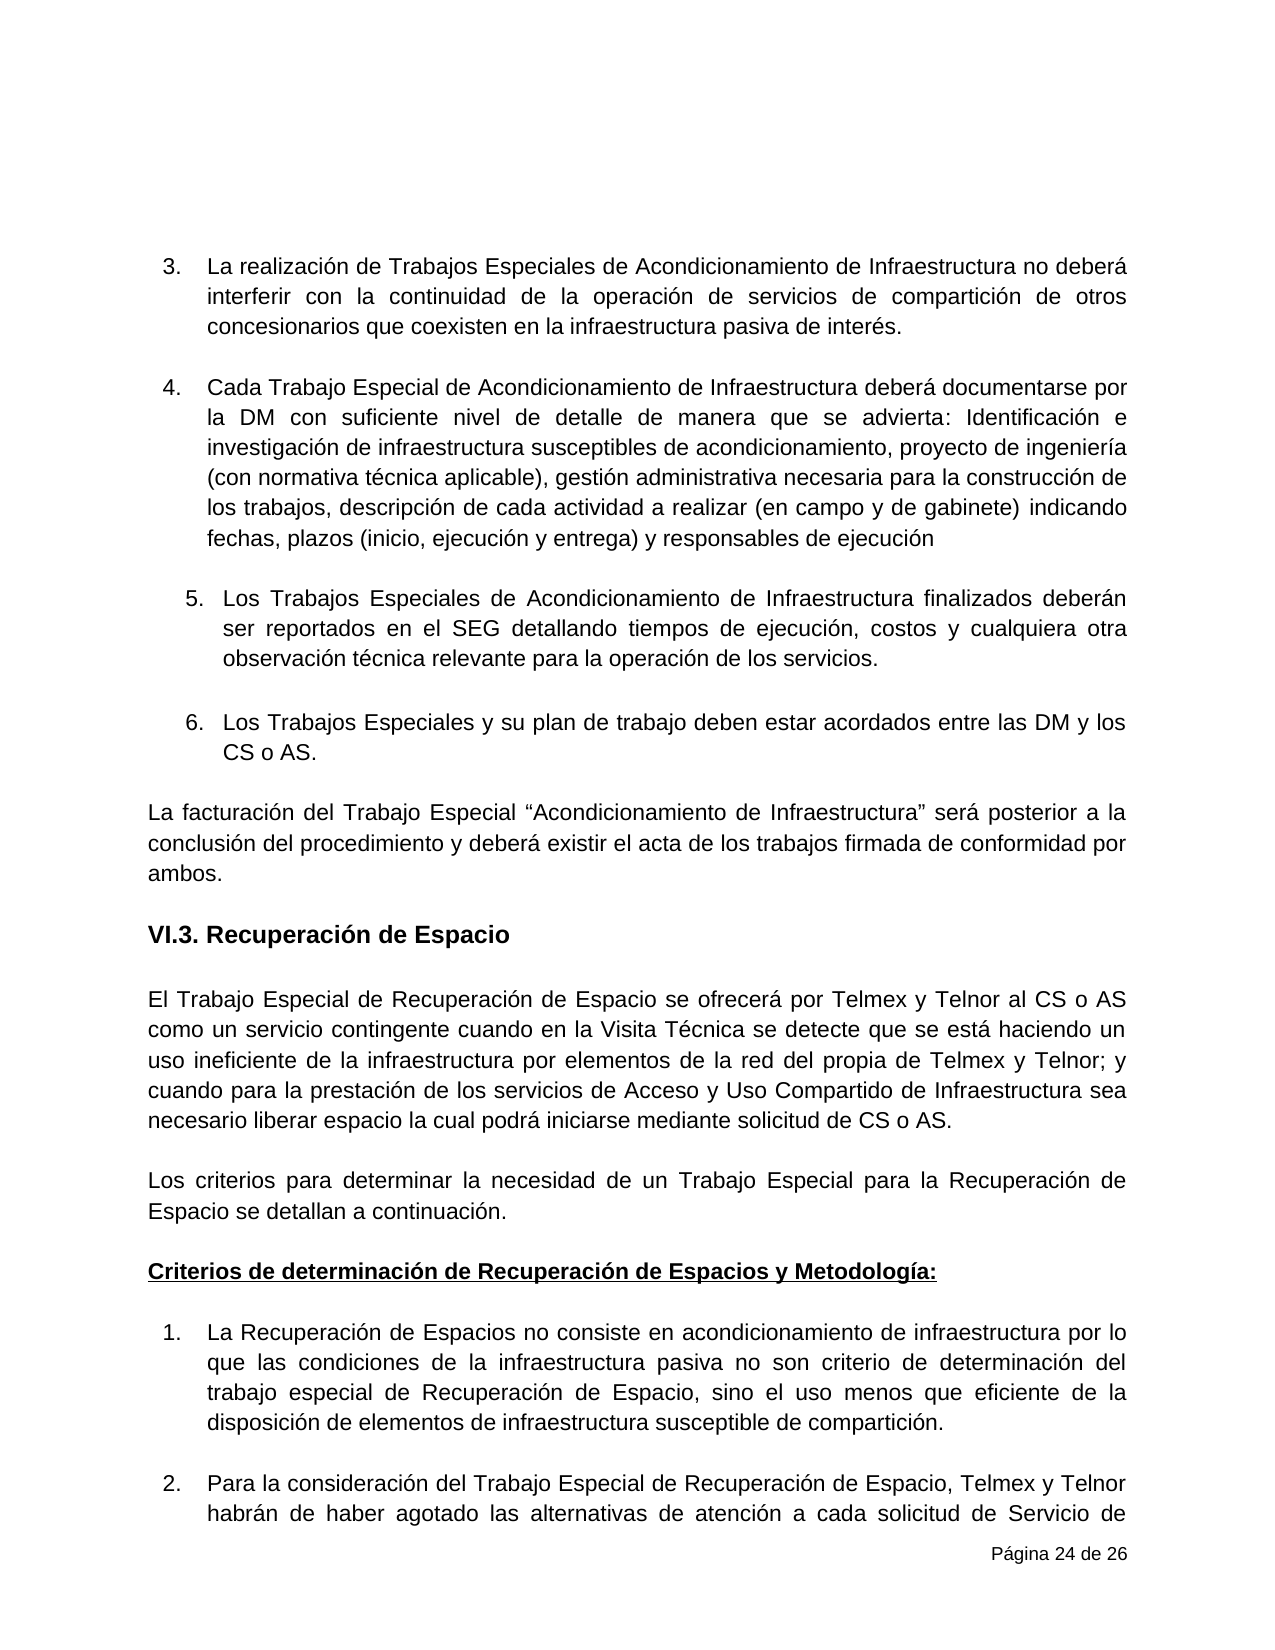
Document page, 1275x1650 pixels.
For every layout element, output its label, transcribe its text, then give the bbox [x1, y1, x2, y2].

list La realización de Trabajos Especiales de Acondicionamiento de Infraestructura no deberá interferir con la continuidad de la operación de servicios de compartición de otros concesionarios que coexisten en la infraestructura pasiva de interés. [162, 253, 1127, 339]
list La Recuperación de Espacios no consiste en acondicionamiento de infraestructura por lo que las condiciones de la infraestructura pasiva no son criterio de determinación del trabajo especial de Recuperación de Espacio, sino el uso menos que eficiente de la disposición de elementos de infraestructura susceptible de compartición. [162, 1318, 1127, 1435]
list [162, 1469, 1127, 1526]
text La facturación del Trabajo Especial “Acondicionamiento de Infraestructura” será posterior a la conclusión del procedimiento y deberá existir el acta de los trabajos firmada de conformidad por ambos. [148, 799, 1127, 886]
list Los Trabajos Especiales de Acondicionamiento de Infraestructura finalizados deberán ser reportados en el SEG detallando tiempos de ejecución, costos y cualquiera otra observación técnica relevante para la operación de los servicios. [185, 585, 1127, 672]
text El Trabajo Especial de Recuperación de Espacio se ofrecerá por Telmex y Telnor al CS o AS como un servicio contingente cuando en la Visita Técnica se detecte que se está haciendo un uso ineficiente de la infraestructura por elementos de la red del propia de Telmex y Telnor; y cuando para la prestación de los servicios de Acceso y Uso Compartido de Infraestructura sea necesario liberar espacio la cual podrá iniciarse mediante solicitud de CS o AS. [148, 986, 1127, 1133]
text VI.3. Recuperación de Espacio [148, 920, 1127, 949]
text Los criterios para determinar la necesidad de un Trabajo Especial para la Recuperación de Espacio se detallan a continuación. [148, 1167, 1127, 1224]
text Criterios de determinación de Recuperación de Espacios y Metodología: [148, 1258, 1127, 1284]
list Cada Trabajo Especial de Acondicionamiento de Infraestructura deberá documentarse por la DM con suficiente nivel de detalle de manera que se advierta: Identificación e investigación de infraestructura susceptibles de acondicionamiento, proyecto de ingeniería (con normativa técnica aplicable), gestión administrativa necesaria para la construcción de los trabajos, descripción de cada actividad a realizar (en campo y de gabinete) indicando fechas, plazos (inicio, ejecución y entrega) y responsables de ejecución [162, 373, 1127, 551]
list Los Trabajos Especiales y su plan de trabajo deben estar acordados entre las DM y los CS o AS. [185, 709, 1127, 765]
